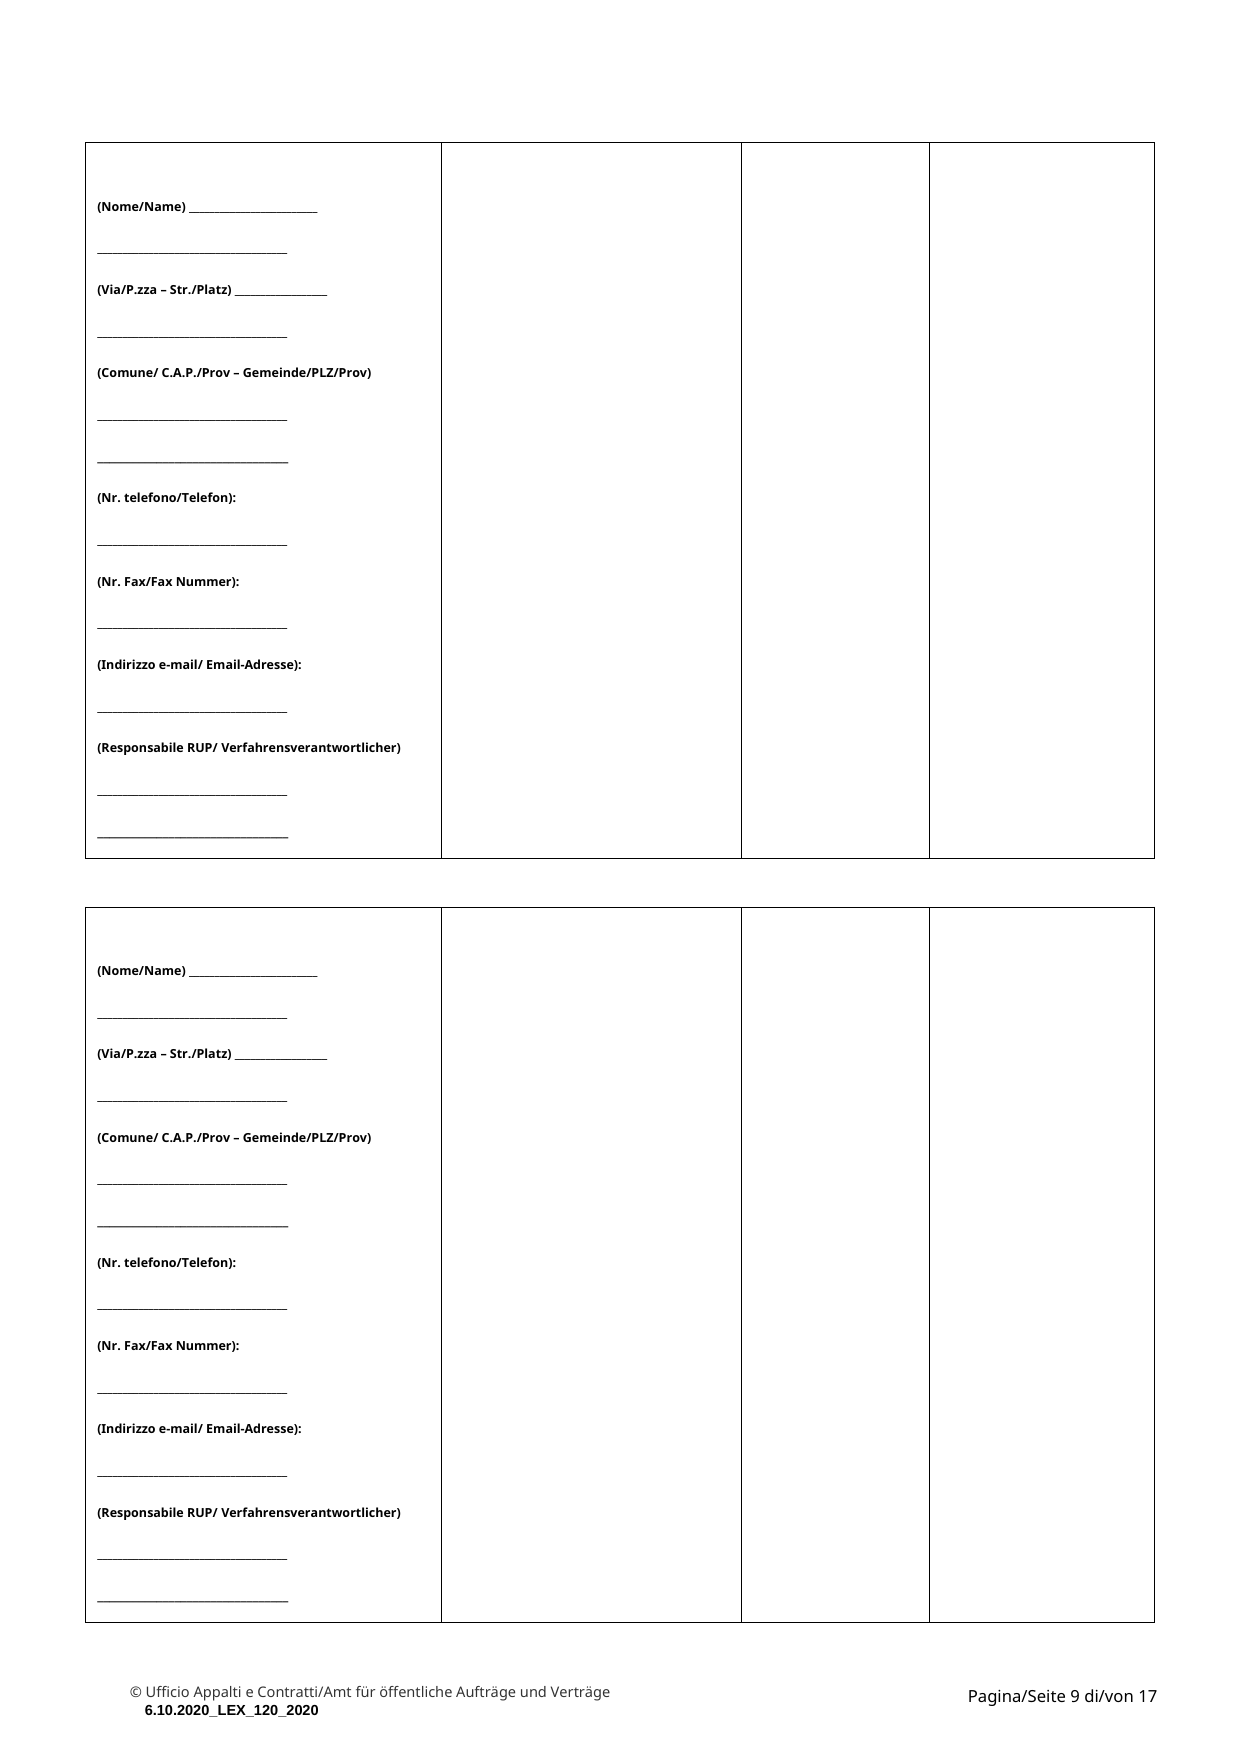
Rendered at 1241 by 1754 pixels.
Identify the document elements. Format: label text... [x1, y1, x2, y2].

table_header [442, 908, 741, 1622]
table_header [930, 143, 1154, 858]
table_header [86, 908, 441, 1622]
table_header [742, 143, 929, 858]
table_header [930, 908, 1154, 1622]
table_header [442, 143, 741, 858]
table_header [742, 908, 929, 1622]
